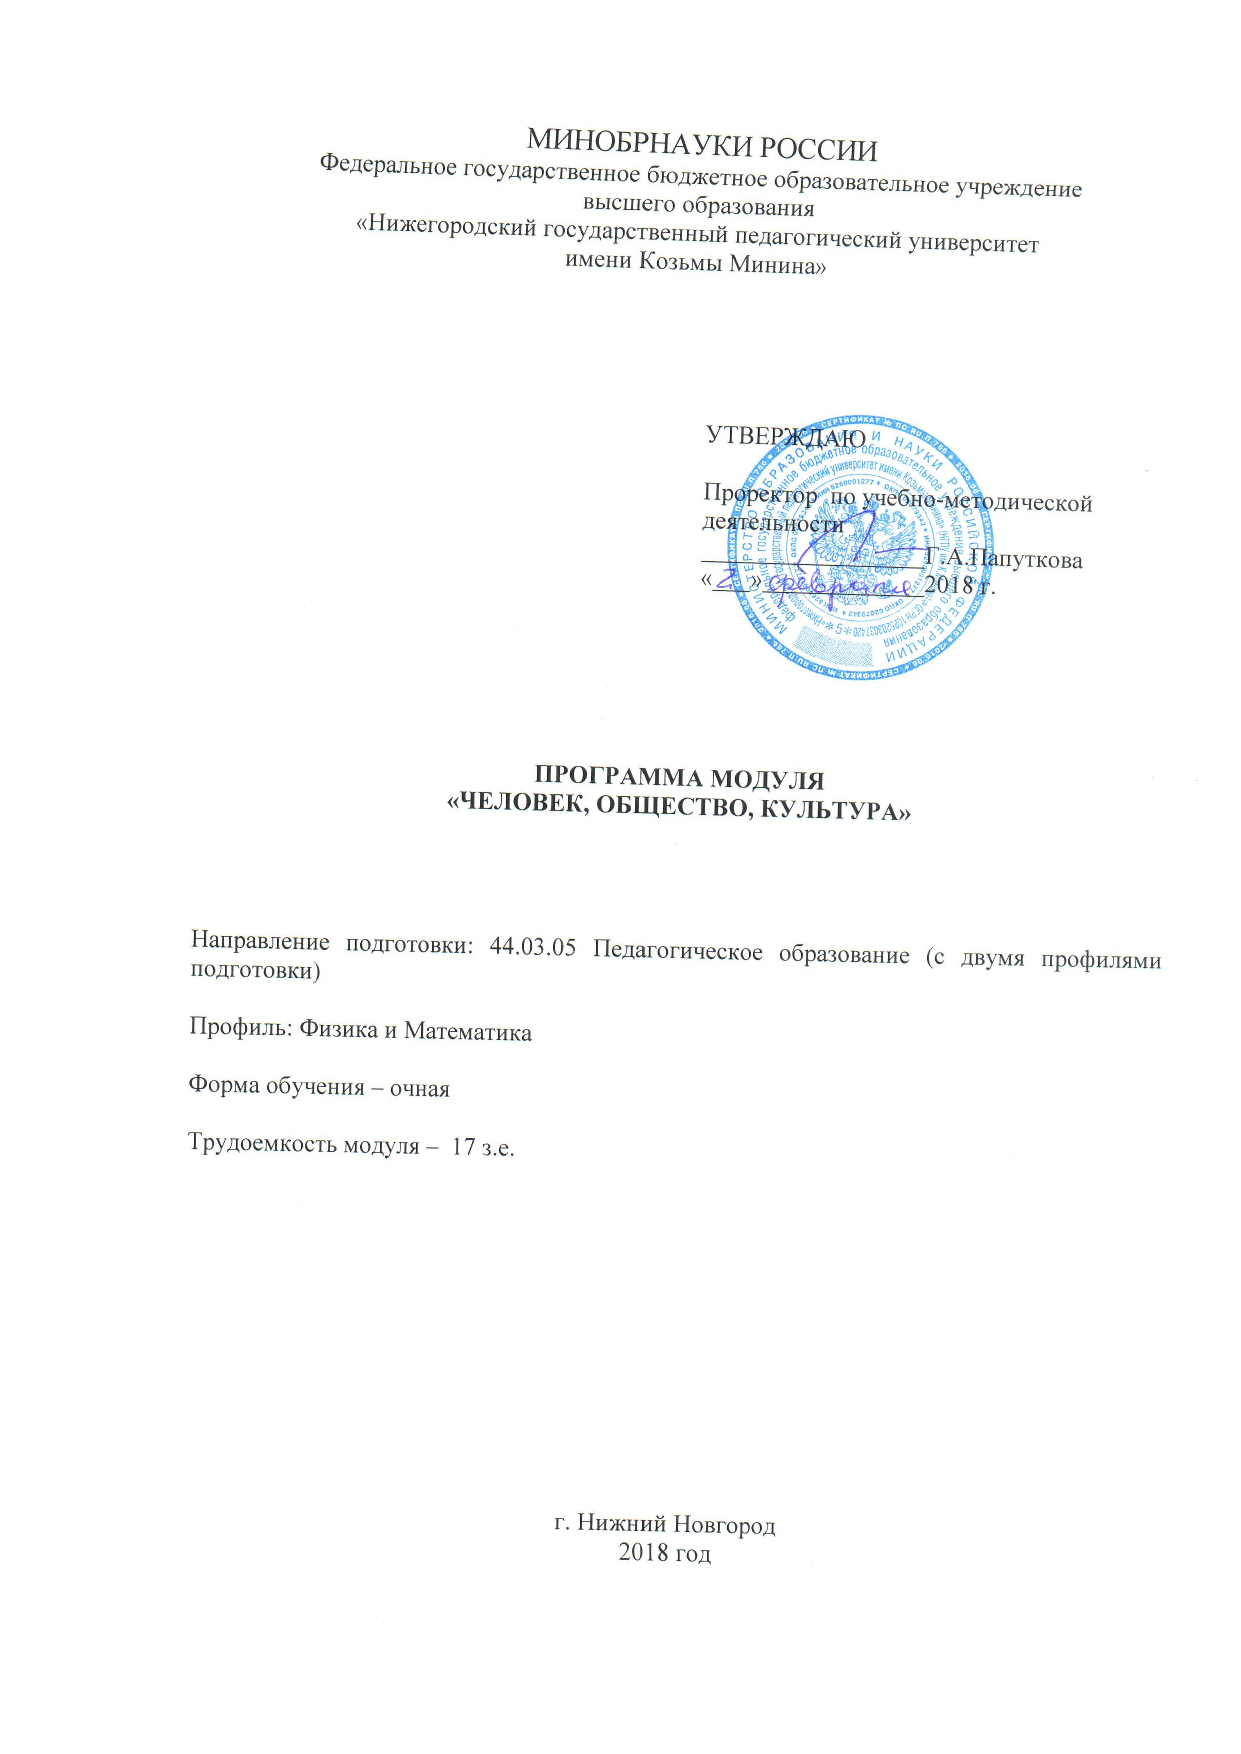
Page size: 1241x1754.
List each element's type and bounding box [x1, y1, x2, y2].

picture [177, 118, 1241, 1636]
